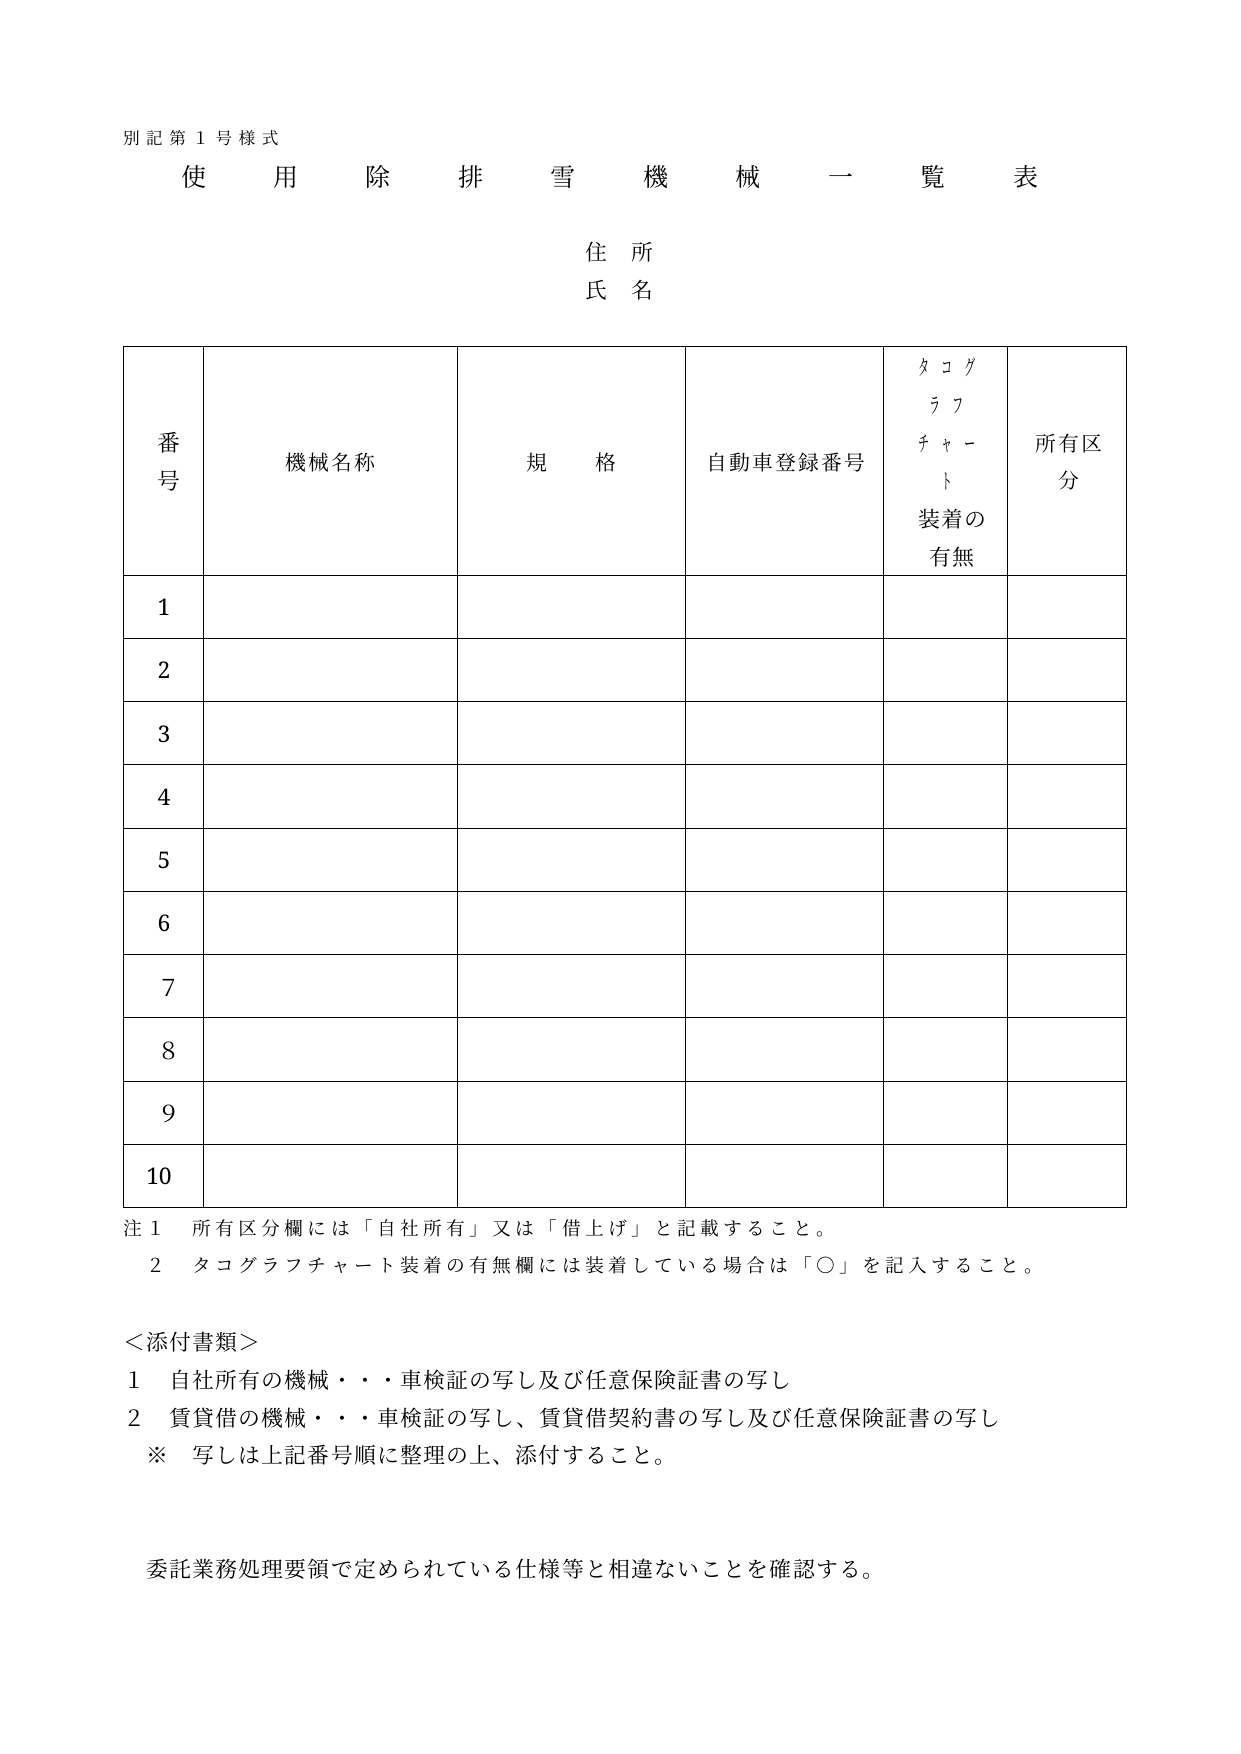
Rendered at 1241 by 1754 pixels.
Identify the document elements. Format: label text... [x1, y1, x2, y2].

table_cell [686, 639, 883, 701]
table_cell [884, 892, 1007, 954]
table_cell [458, 1145, 685, 1207]
table_cell [686, 892, 883, 954]
table_cell [1008, 639, 1126, 701]
table_cell [884, 639, 1007, 701]
table_cell [204, 1145, 457, 1207]
table_cell [1008, 1018, 1126, 1081]
table_cell [458, 955, 685, 1017]
table_cell [204, 639, 457, 701]
table_cell 10 [124, 1145, 203, 1207]
table_cell [884, 1145, 1007, 1207]
text ２ タコグラフチャート装着の有無欄には装着している場合は「○」を記入すること。 [123, 1246, 1117, 1284]
table_header 自動車登録番号 [686, 347, 883, 575]
table_header 所有区分 [1008, 347, 1126, 575]
text ２ 賃貸借の機械・・・車検証の写し、賃貸借契約書の写し及び任意保険証書の写し [123, 1398, 1117, 1436]
text 使 用 除 排 雪 機 械 一 覧 表 [123, 157, 1117, 194]
table_cell [204, 765, 457, 828]
table_cell [686, 955, 883, 1017]
table_cell [1008, 702, 1126, 764]
table_cell [884, 829, 1007, 891]
text 住 所 [123, 232, 1117, 270]
table_cell 6 [124, 892, 203, 954]
table_cell [458, 1018, 685, 1081]
table_cell [1008, 829, 1126, 891]
table_cell [204, 955, 457, 1017]
table_cell ８ [124, 1018, 203, 1081]
table_header タコグラフチャート 装着の有無 [884, 347, 1007, 575]
text 委託業務処理要領で定められている仕様等と相違ないことを確認する。 [123, 1549, 1117, 1587]
table_cell [1008, 955, 1126, 1017]
table_cell [458, 639, 685, 701]
table_cell [884, 1018, 1007, 1081]
table_cell [1008, 1145, 1126, 1207]
table_cell [1008, 892, 1126, 954]
table_cell [204, 829, 457, 891]
text 別記第１号様式 [123, 119, 1117, 157]
table_cell [458, 892, 685, 954]
table_cell [884, 955, 1007, 1017]
table_cell [458, 1082, 685, 1144]
text 注１ 所有区分欄には「自社所有」又は「借上げ」と記載すること。 [123, 1208, 1117, 1246]
table_cell ９ [124, 1082, 203, 1144]
table_cell [686, 829, 883, 891]
table_cell 2 [124, 639, 203, 701]
table_cell 5 [124, 829, 203, 891]
table_cell [884, 576, 1007, 638]
table_cell [686, 1018, 883, 1081]
table_cell [884, 765, 1007, 828]
table_cell [458, 765, 685, 828]
table_cell [1008, 765, 1126, 828]
table_cell [204, 576, 457, 638]
table_cell [884, 1082, 1007, 1144]
table_cell [686, 702, 883, 764]
table_cell [458, 576, 685, 638]
table_cell [884, 702, 1007, 764]
table_cell [204, 702, 457, 764]
table_cell [204, 1018, 457, 1081]
table_header 番号 [124, 347, 203, 575]
table_cell [458, 829, 685, 891]
table_cell ７ [124, 955, 203, 1017]
table_cell [686, 765, 883, 828]
table_cell 4 [124, 765, 203, 828]
table_cell 3 [124, 702, 203, 764]
table_cell [1008, 1082, 1126, 1144]
text 氏 名 [123, 270, 1117, 308]
table_cell [204, 1082, 457, 1144]
table_cell [204, 892, 457, 954]
table_cell [686, 576, 883, 638]
text ※ 写しは上記番号順に整理の上、添付すること。 [123, 1436, 1117, 1473]
table_cell [1008, 576, 1126, 638]
text １ 自社所有の機械・・・車検証の写し及び任意保険証書の写し [123, 1360, 1117, 1398]
table_header 機械名称 [204, 347, 457, 575]
table_cell [458, 702, 685, 764]
table_cell [686, 1145, 883, 1207]
text ＜添付書類＞ [123, 1322, 1117, 1360]
table_header 規 格 [458, 347, 685, 575]
table_cell [686, 1082, 883, 1144]
table_cell 1 [124, 576, 203, 638]
